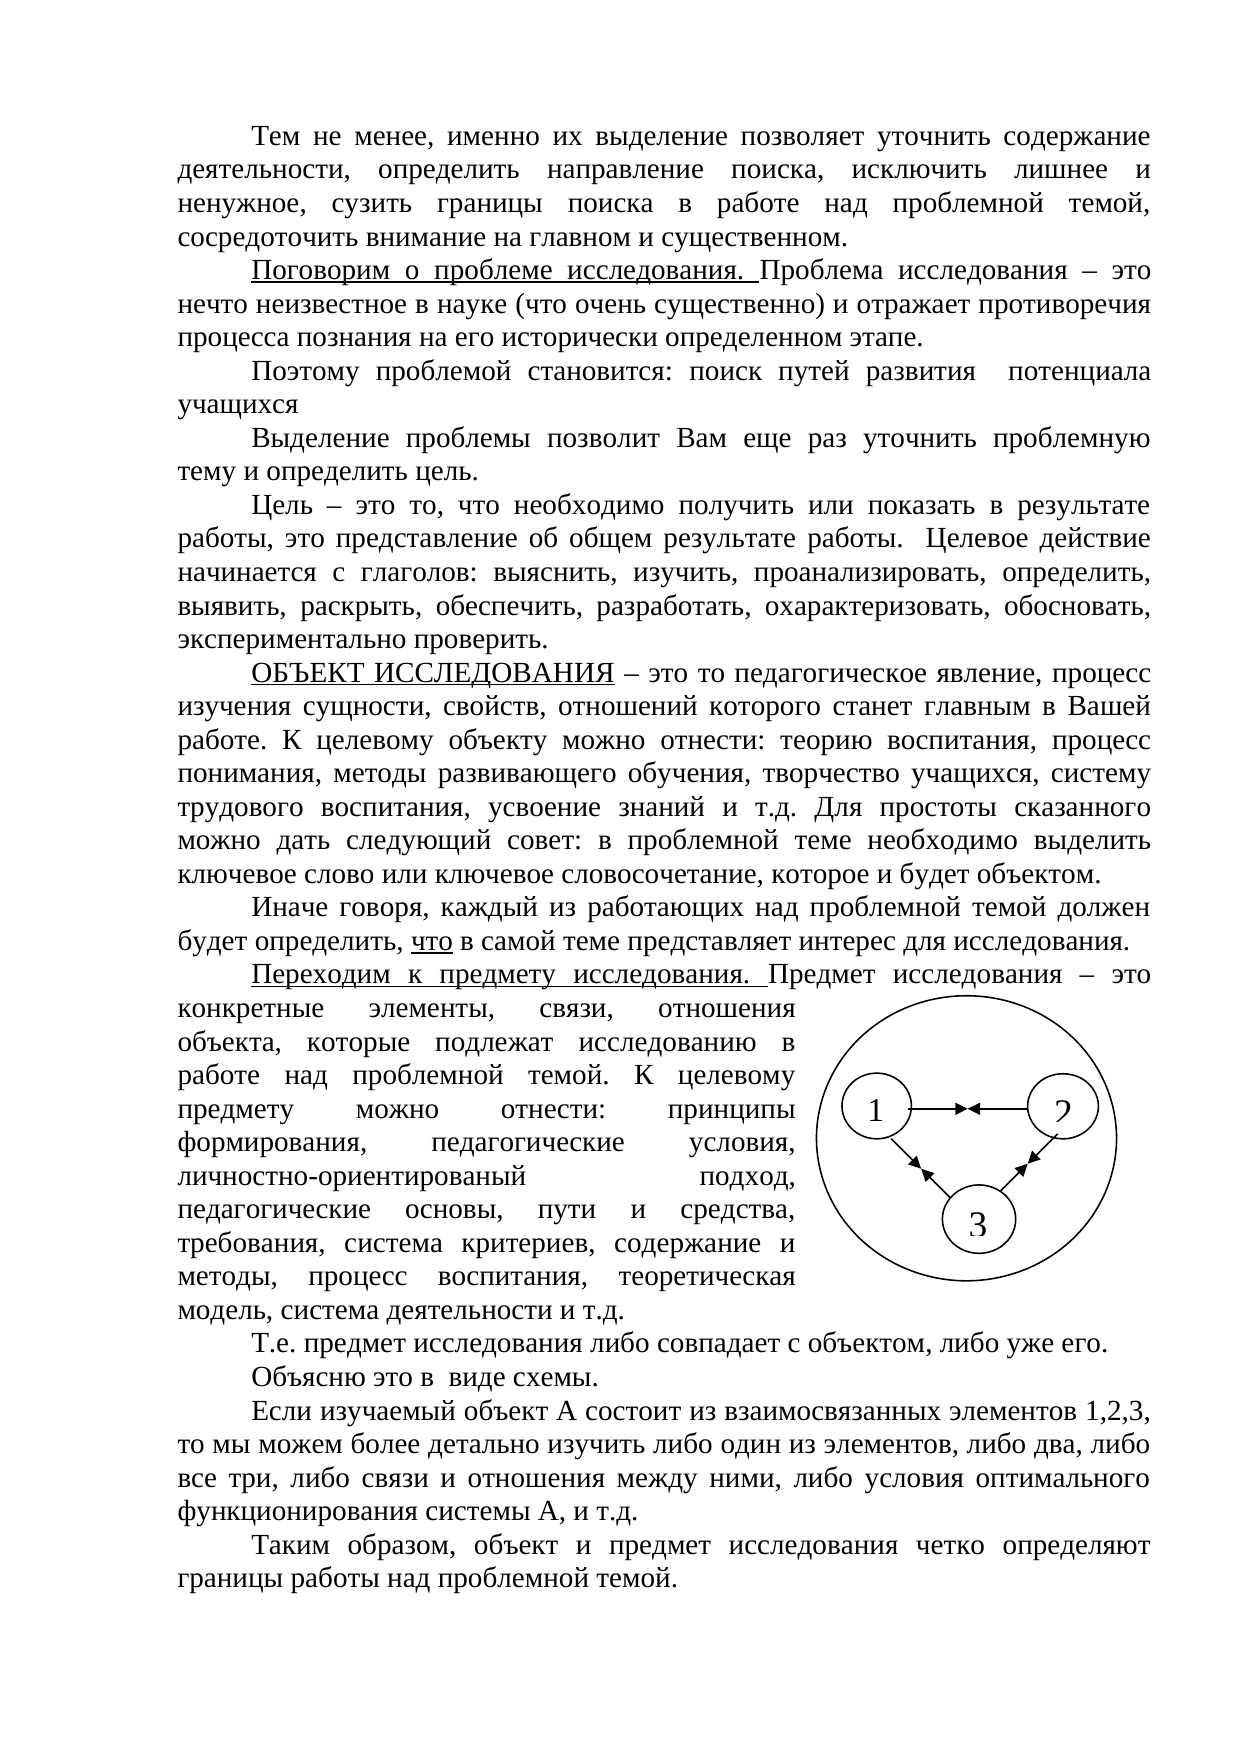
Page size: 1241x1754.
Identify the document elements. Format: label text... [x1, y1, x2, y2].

text Т.е. предмет исследования либо совпадает с объектом, либо уже его. [177, 1326, 1152, 1359]
text ОБЪЕКТ ИССЛЕДОВАНИЯ – это то педагогическое явление, процесс изучения сущности, свойств, отношений которого станет главным в Вашей работе. К целевому объекту можно отнести: теорию воспитания, процесс понимания, методы развивающего обучения, творчество учащихся, систему трудового воспитания, усвоение знаний и т.д. Для простоты сказанного можно дать следующий совет: в проблемной теме необходимо выделить ключевое слово или ключевое словосочетание, которое и будет объектом. [177, 655, 1152, 889]
text Поэтому проблемой становится: поиск путей развития потенциала учащихся [177, 353, 1152, 420]
text Тем не менее, именно их выделение позволяет уточнить содержание деятельности, определить направление поиска, исключить лишнее и ненужное, сузить границы поиска в работе над проблемной темой, сосредоточить внимание на главном и существенном. [177, 118, 1152, 252]
text Если изучаемый объект А состоит из взаимосвязанных элементов 1,2,3, то мы можем более детально изучить либо один из элементов, либо два, либо все три, либо связи и отношения между ними, либо условия оптимального функционирования системы А, и т.д. [177, 1393, 1152, 1527]
text Выделение проблемы позволит Вам еще раз уточнить проблемную тему и определить цель. [177, 420, 1152, 487]
text Иначе говоря, каждый из работающих над проблемной темой должен будет определить, что в самой теме представляет интерес для исследования. [177, 889, 1152, 957]
text Таким образом, объект и предмет исследования четко определяют границы работы над проблемной темой. [177, 1527, 1152, 1594]
text Переходим к предмету исследования. Предмет исследования – это конкретные элементы, связи, отношения объекта, которые подлежат исследованию в работе над проблемной темой. К целевому предмету можно отнести: принципы формирования, педагогические условия, личностно-ориентированый подход, педагогические основы, пути и средства, требования, система критериев, содержание и методы, процесс воспитания, теоретическая модель, система деятельности и т.д. [177, 957, 1152, 1326]
text Поговорим о проблеме исследования. Проблема исследования – это нечто неизвестное в науке (что очень существенно) и отражает противоречия процесса познания на его исторически определенном этапе. [177, 252, 1152, 353]
text Объясню это в виде схемы. [177, 1359, 1152, 1393]
text Цель – это то, что необходимо получить или показать в результате работы, это представление об общем результате работы. Целевое действие начинается с глаголов: выяснить, изучить, проанализировать, определить, выявить, раскрыть, обеспечить, разработать, охарактеризовать, обосновать, экспериментально проверить. [177, 487, 1152, 655]
